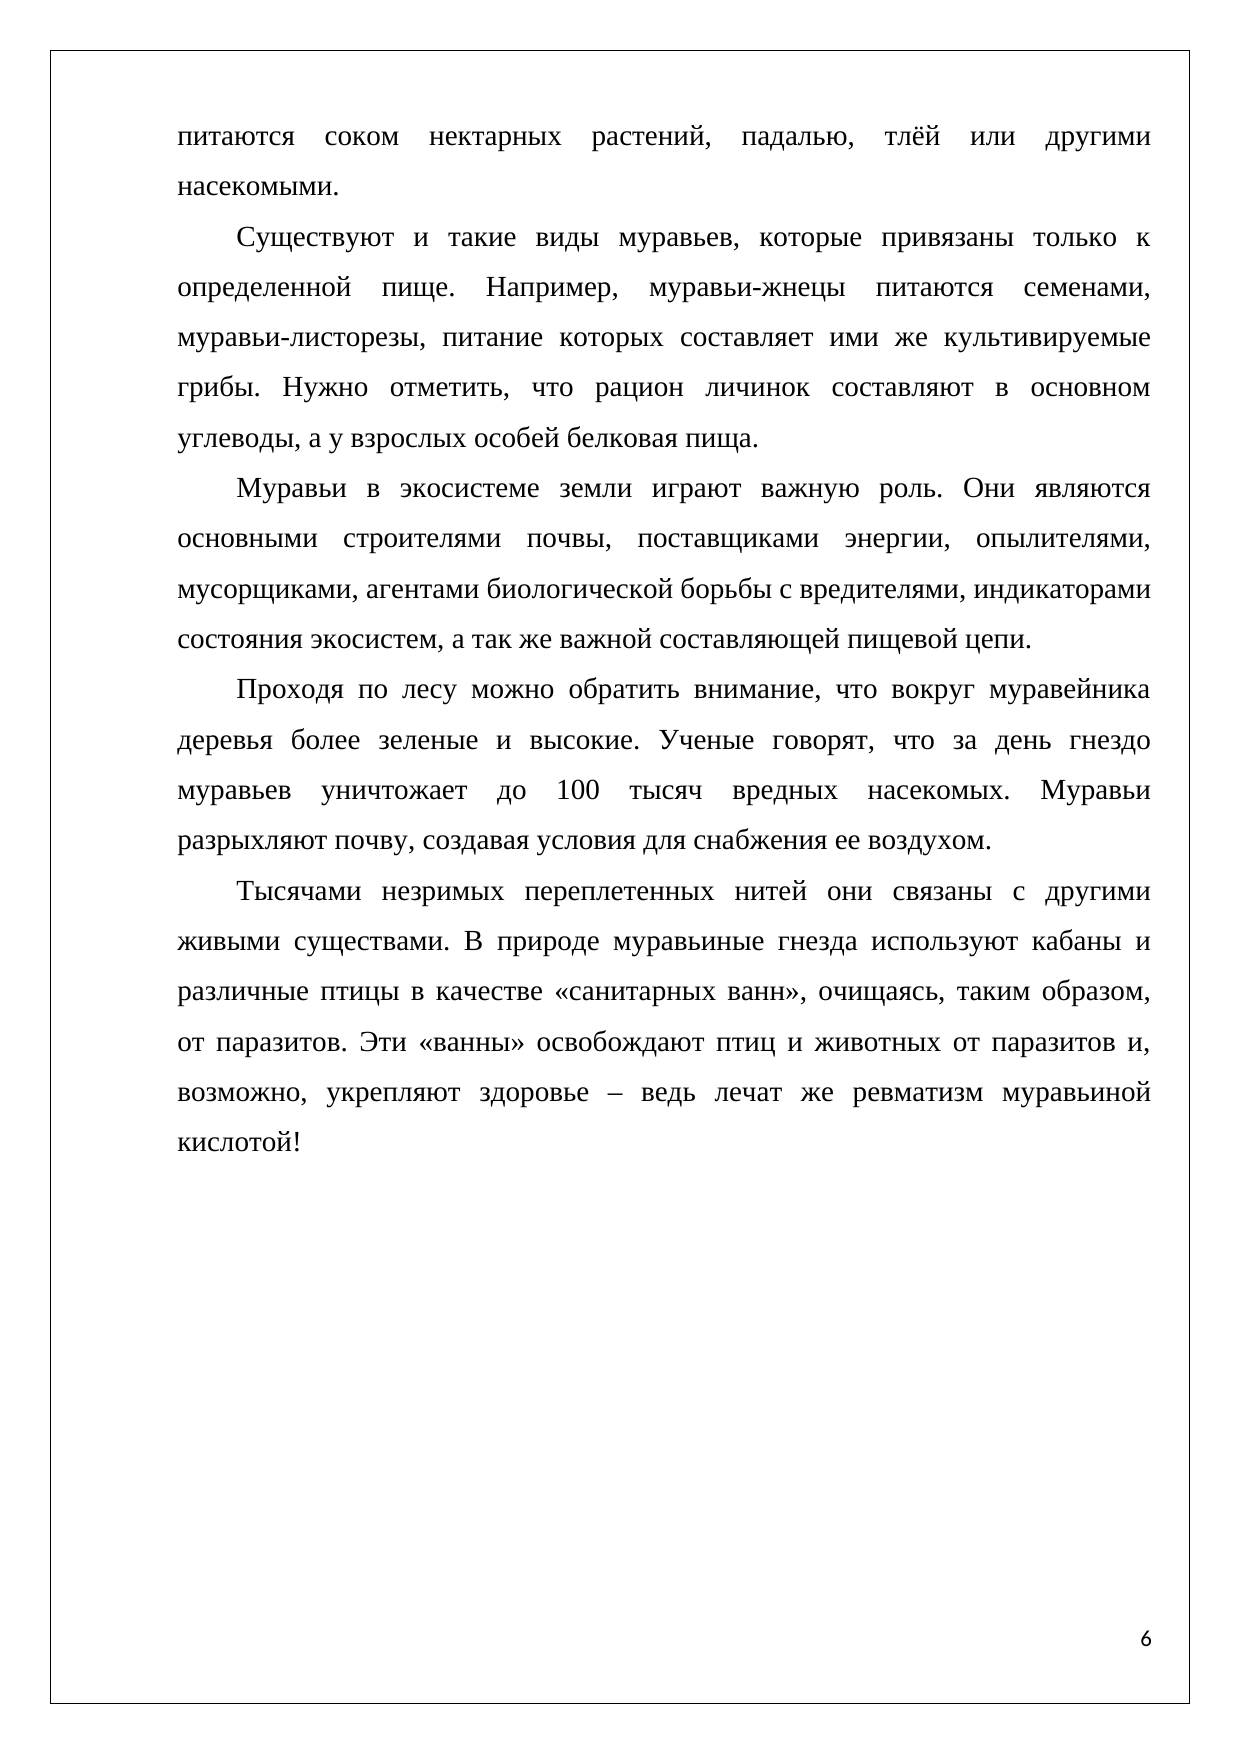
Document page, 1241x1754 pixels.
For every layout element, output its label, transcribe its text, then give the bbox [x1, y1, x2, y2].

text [177, 118, 1152, 202]
text Тысячами незримых переплетенных нитей они связаны с другими живыми существами. В природе муравьиные гнезда используют кабаны и различные птицы в качестве «санитарных ванн», очищаясь, таким образом, от паразитов. Эти «ванны» освобождают птиц и животных от паразитов и, возможно, укрепляют здоровье – ведь лечат же ревматизм муравьиной кислотой! [177, 873, 1152, 1158]
text Проходя по лесу можно обратить внимание, что вокруг муравейника деревья более зеленые и высокие. Ученые говорят, что за день гнездо муравьев уничтожает до 100 тысяч вредных насекомых. Муравьи разрыхляют почву, создавая условия для снабжения ее воздухом. [177, 671, 1152, 856]
text Муравьи в экосистеме земли играют важную роль. Они являются основными строителями почвы, поставщиками энергии, опылителями, мусорщиками, агентами биологической борьбы с вредителями, индикаторами состояния экосистем, а так же важной составляющей пищевой цепи. [177, 470, 1152, 655]
text Существуют и такие виды муравьев, которые привязаны только к определенной пище. Например, муравьи-жнецы питаются семенами, муравьи-листорезы, питание которых составляет ими же культивируемые грибы. Нужно отметить, что рацион личинок составляют в основном углеводы, а у взрослых особей белковая пища. [177, 219, 1152, 453]
